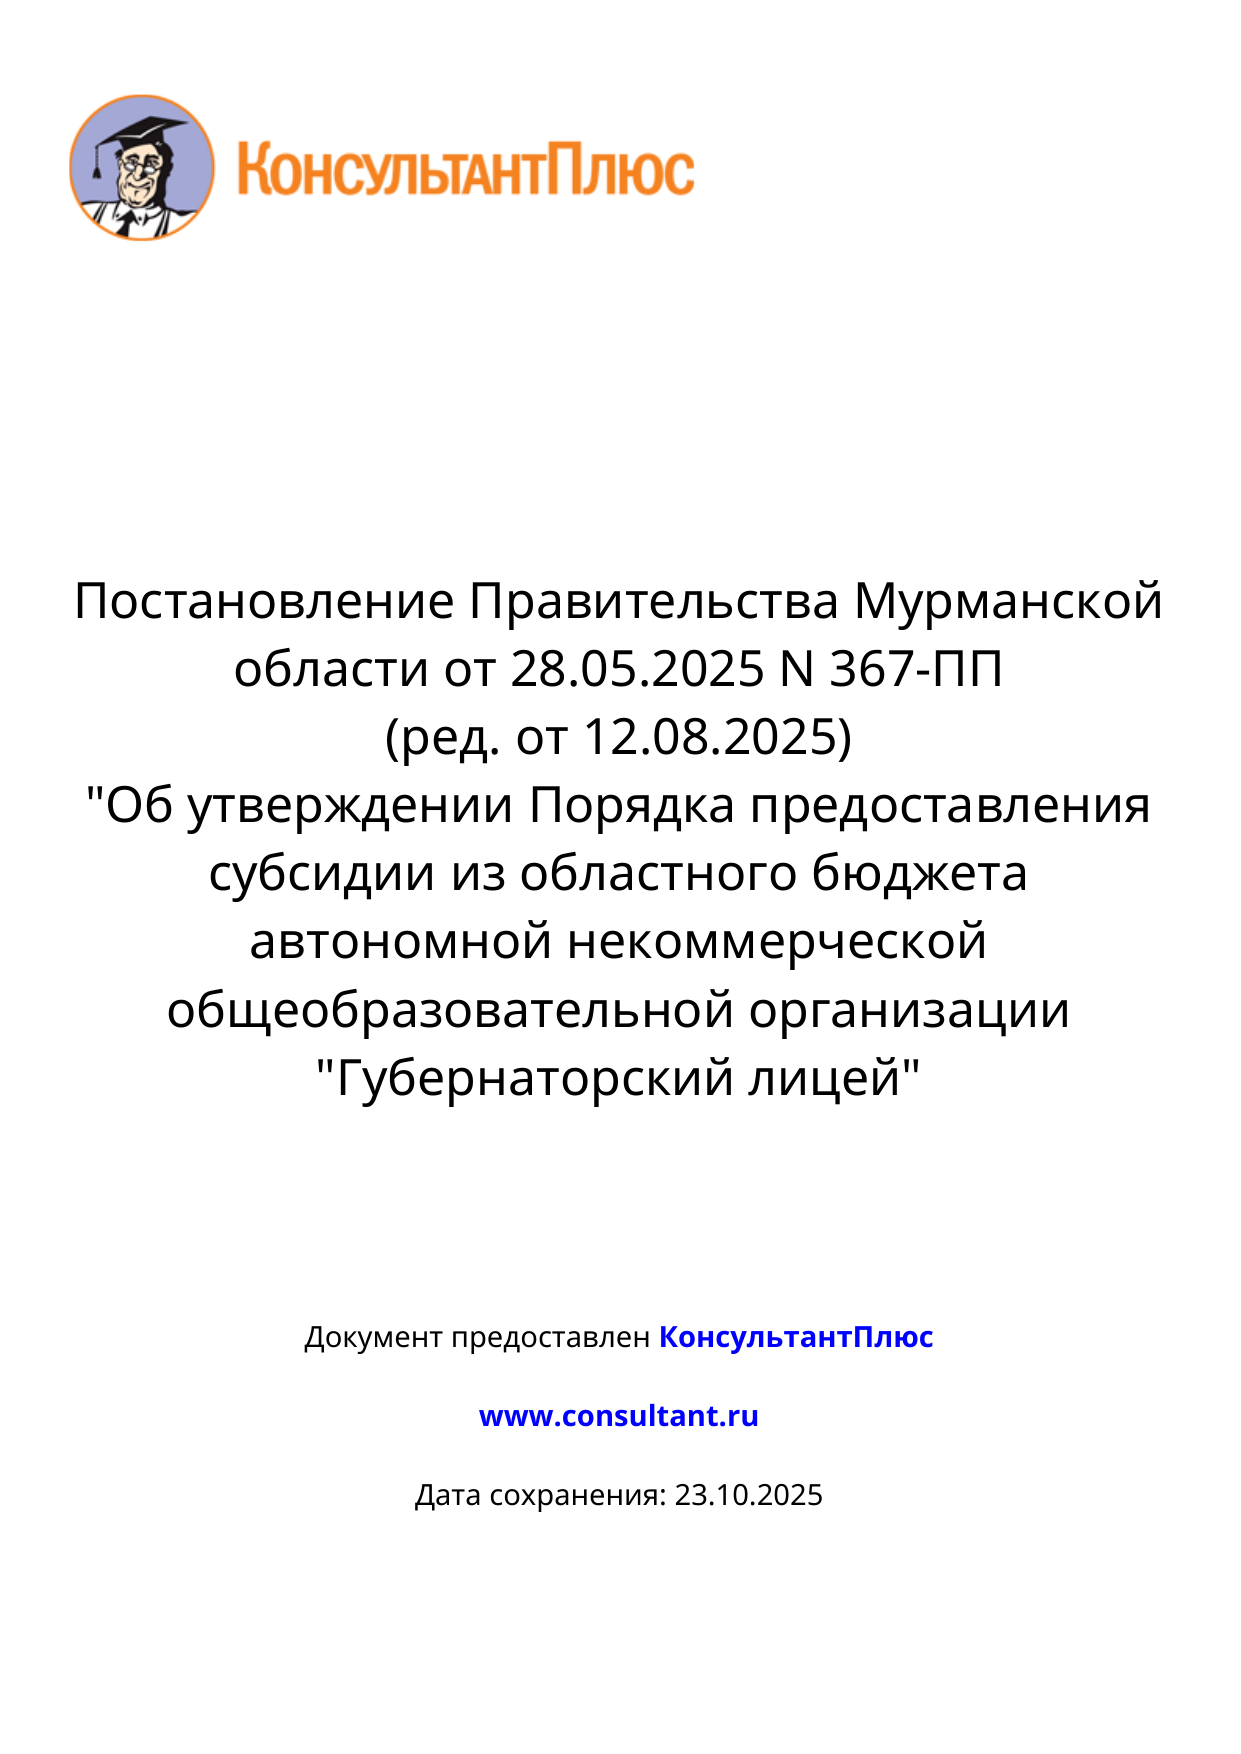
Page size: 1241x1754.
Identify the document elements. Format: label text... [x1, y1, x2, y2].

table_cell Документ предоставлен КонсультантПлюс www.consultant.ru Дата сохранения: 23.10.2025 [61, 1272, 1177, 1587]
table_header [61, 88, 1177, 403]
table_cell Постановление Правительства Мурманской области от 28.05.2025 N 367-ПП (ред. от 12.08.2025) "Об утверждении Порядка предоставления субсидии из областного бюджета автономной некоммерческой общеобразовательной организации "Губернаторский лицей" [61, 403, 1177, 1272]
picture [69, 93, 695, 243]
